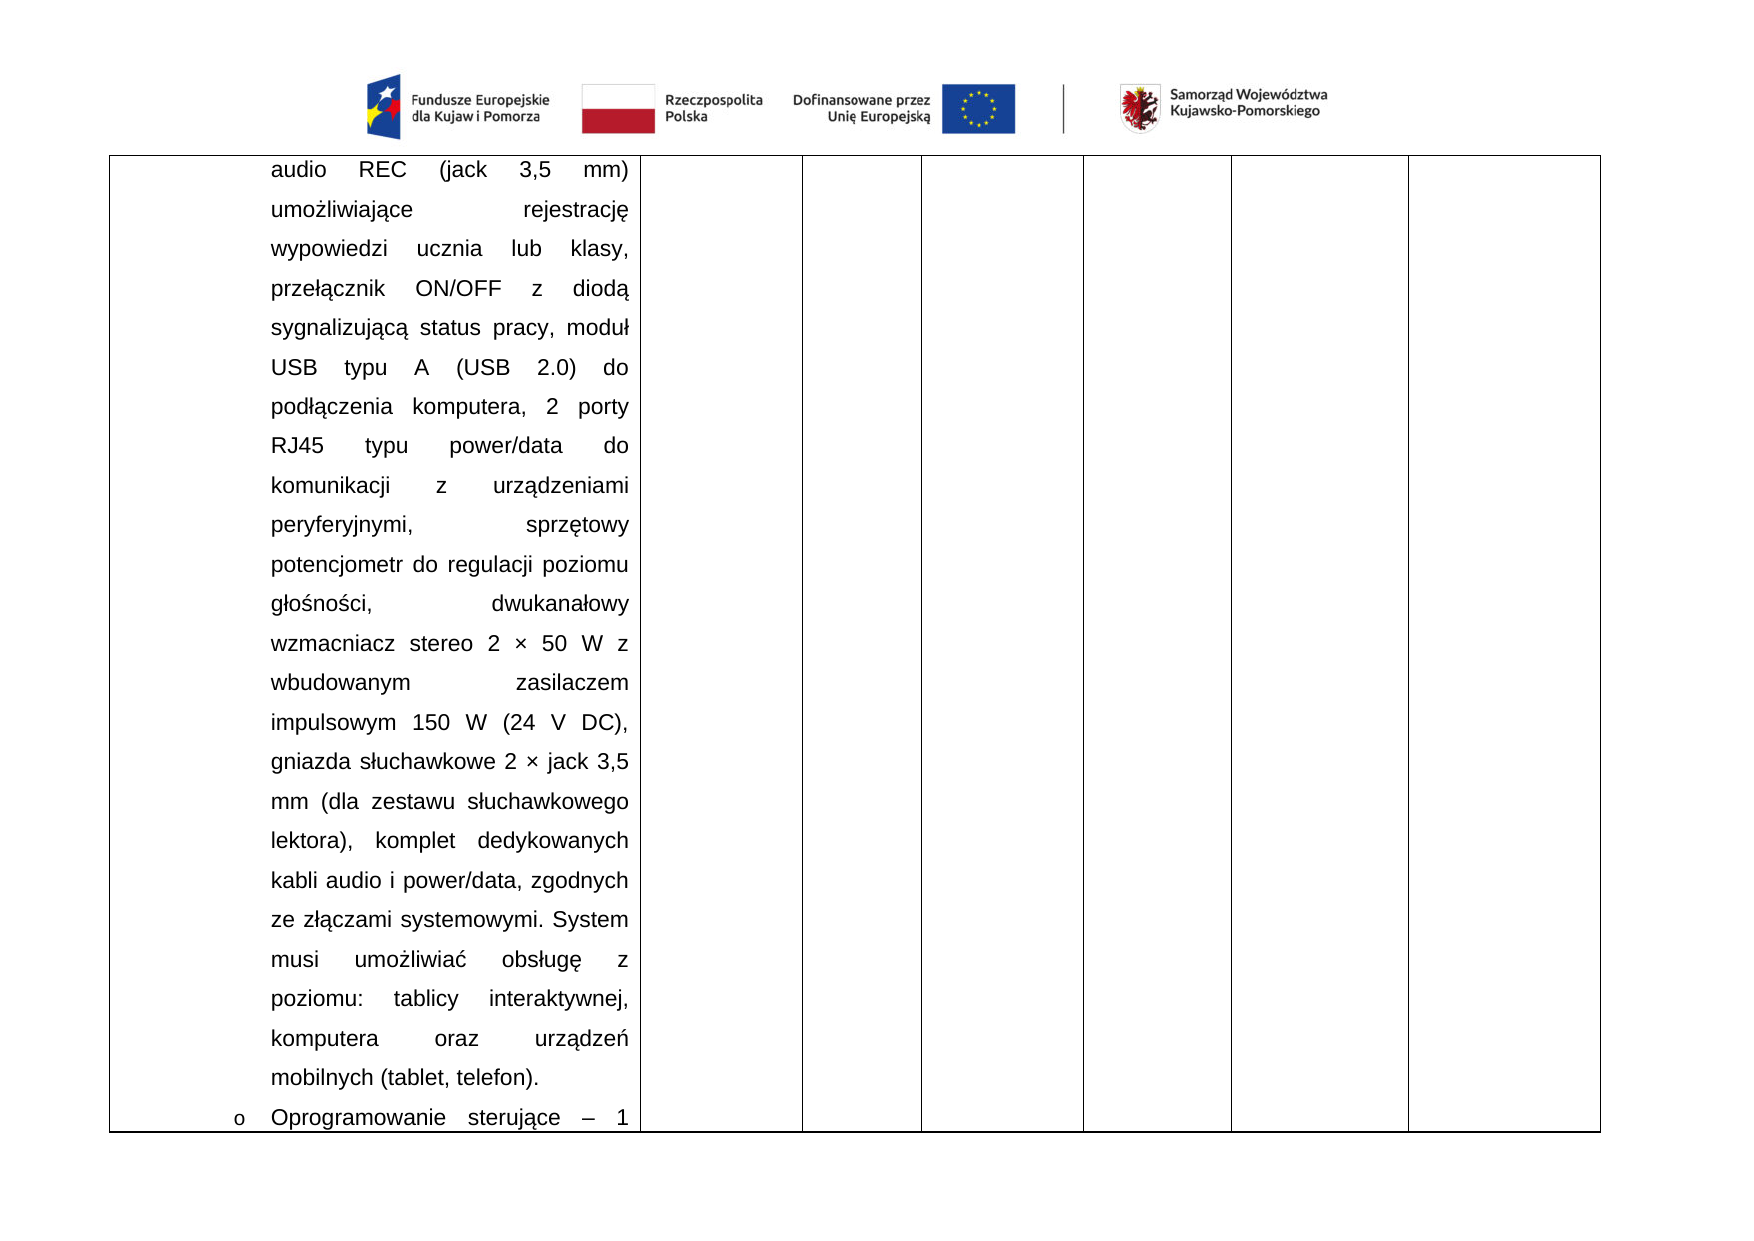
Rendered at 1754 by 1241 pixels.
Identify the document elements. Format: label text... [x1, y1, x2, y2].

table_cell [803, 156, 921, 1131]
picture [351, 59, 1359, 155]
table_cell [922, 156, 1083, 1131]
table_cell [641, 156, 802, 1131]
table_cell [1232, 156, 1408, 1131]
table_cell [1409, 156, 1600, 1131]
table_cell [1084, 156, 1231, 1131]
